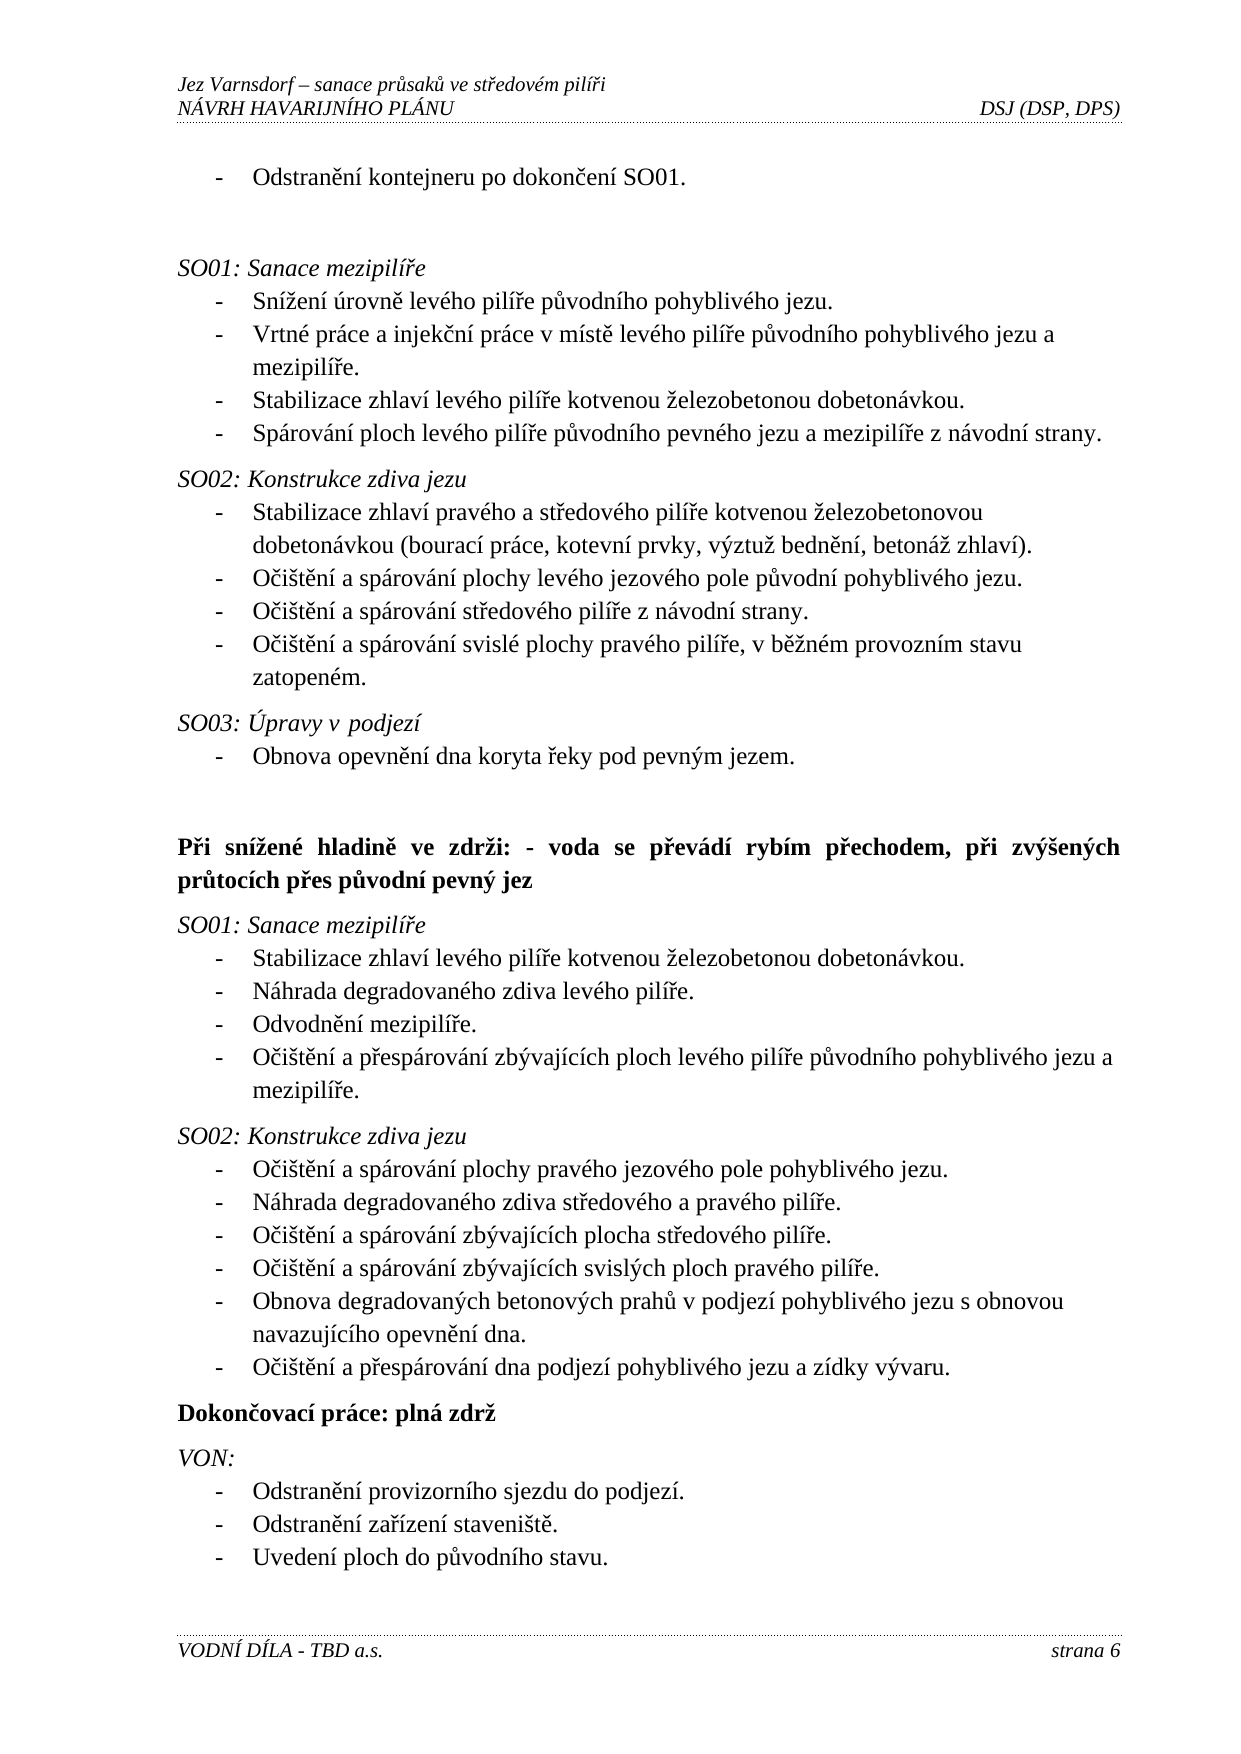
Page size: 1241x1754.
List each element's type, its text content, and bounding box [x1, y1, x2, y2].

text SO02: Konstrukce zdiva jezu [177, 1121, 1122, 1150]
list Očištění a spárování středového pilíře z návodní strany. [215, 596, 1122, 625]
list Náhrada degradovaného zdiva středového a pravého pilíře. [215, 1187, 1122, 1216]
list Obnova opevnění dna koryta řeky pod pevným jezem. [215, 741, 1122, 769]
list Očištění a spárování plochy pravého jezového pole pohyblivého jezu. [215, 1154, 1122, 1183]
list Očištění a spárování zbývajících plocha středového pilíře. [215, 1220, 1122, 1249]
list Očištění a spárování svislé plochy pravého pilíře, v běžném provozním stavu zatopeném. [215, 629, 1122, 691]
list Očištění a přespárování dna podjezí pohyblivého jezu a zídky vývaru. [215, 1352, 1122, 1381]
list Snížení úrovně levého pilíře původního pohyblivého jezu. [215, 286, 1122, 315]
text Dokončovací práce: plná zdrž [177, 1398, 1122, 1426]
list Odstranění zařízení staveniště. [215, 1509, 1122, 1538]
list Stabilizace zhlaví pravého a středového pilíře kotvenou železobetonovou dobetonávkou (bourací práce, kotevní prvky, výztuž bednění, betonáž zhlaví). [215, 497, 1122, 559]
text SO01: Sanace mezipilíře [177, 910, 1122, 939]
list Náhrada degradovaného zdiva levého pilíře. [215, 976, 1122, 1005]
list Odvodnění mezipilíře. [215, 1009, 1122, 1038]
text Při snížené hladině ve zdrži: - voda se převádí rybím přechodem, při zvýšených průtocích přes původní pevný jez [177, 832, 1122, 893]
list Odstranění kontejneru po dokončení SO01. [215, 162, 1122, 191]
list Vrtné práce a injekční práce v místě levého pilíře původního pohyblivého jezu a mezipilíře. [215, 319, 1122, 381]
list Spárování ploch levého pilíře původního pevného jezu a mezipilíře z návodní strany. [215, 418, 1122, 447]
text VON: [177, 1443, 1122, 1472]
list Uvedení ploch do původního stavu. [215, 1542, 1122, 1571]
text SO01: Sanace mezipilíře [177, 253, 1122, 282]
text SO02: Konstrukce zdiva jezu [177, 464, 1122, 493]
list Očištění a přespárování zbývajících ploch levého pilíře původního pohyblivého jezu a mezipilíře. [215, 1042, 1122, 1104]
list Odstranění provizorního sjezdu do podjezí. [215, 1476, 1122, 1505]
list Očištění a spárování zbývajících svislých ploch pravého pilíře. [215, 1253, 1122, 1282]
list Stabilizace zhlaví levého pilíře kotvenou železobetonou dobetonávkou. [215, 943, 1122, 972]
list Obnova degradovaných betonových prahů v podjezí pohyblivého jezu s obnovou navazujícího opevnění dna. [215, 1286, 1122, 1348]
text SO03: Úpravy v podjezí [177, 708, 1122, 736]
list Očištění a spárování plochy levého jezového pole původní pohyblivého jezu. [215, 563, 1122, 592]
list Stabilizace zhlaví levého pilíře kotvenou železobetonou dobetonávkou. [215, 386, 1122, 414]
